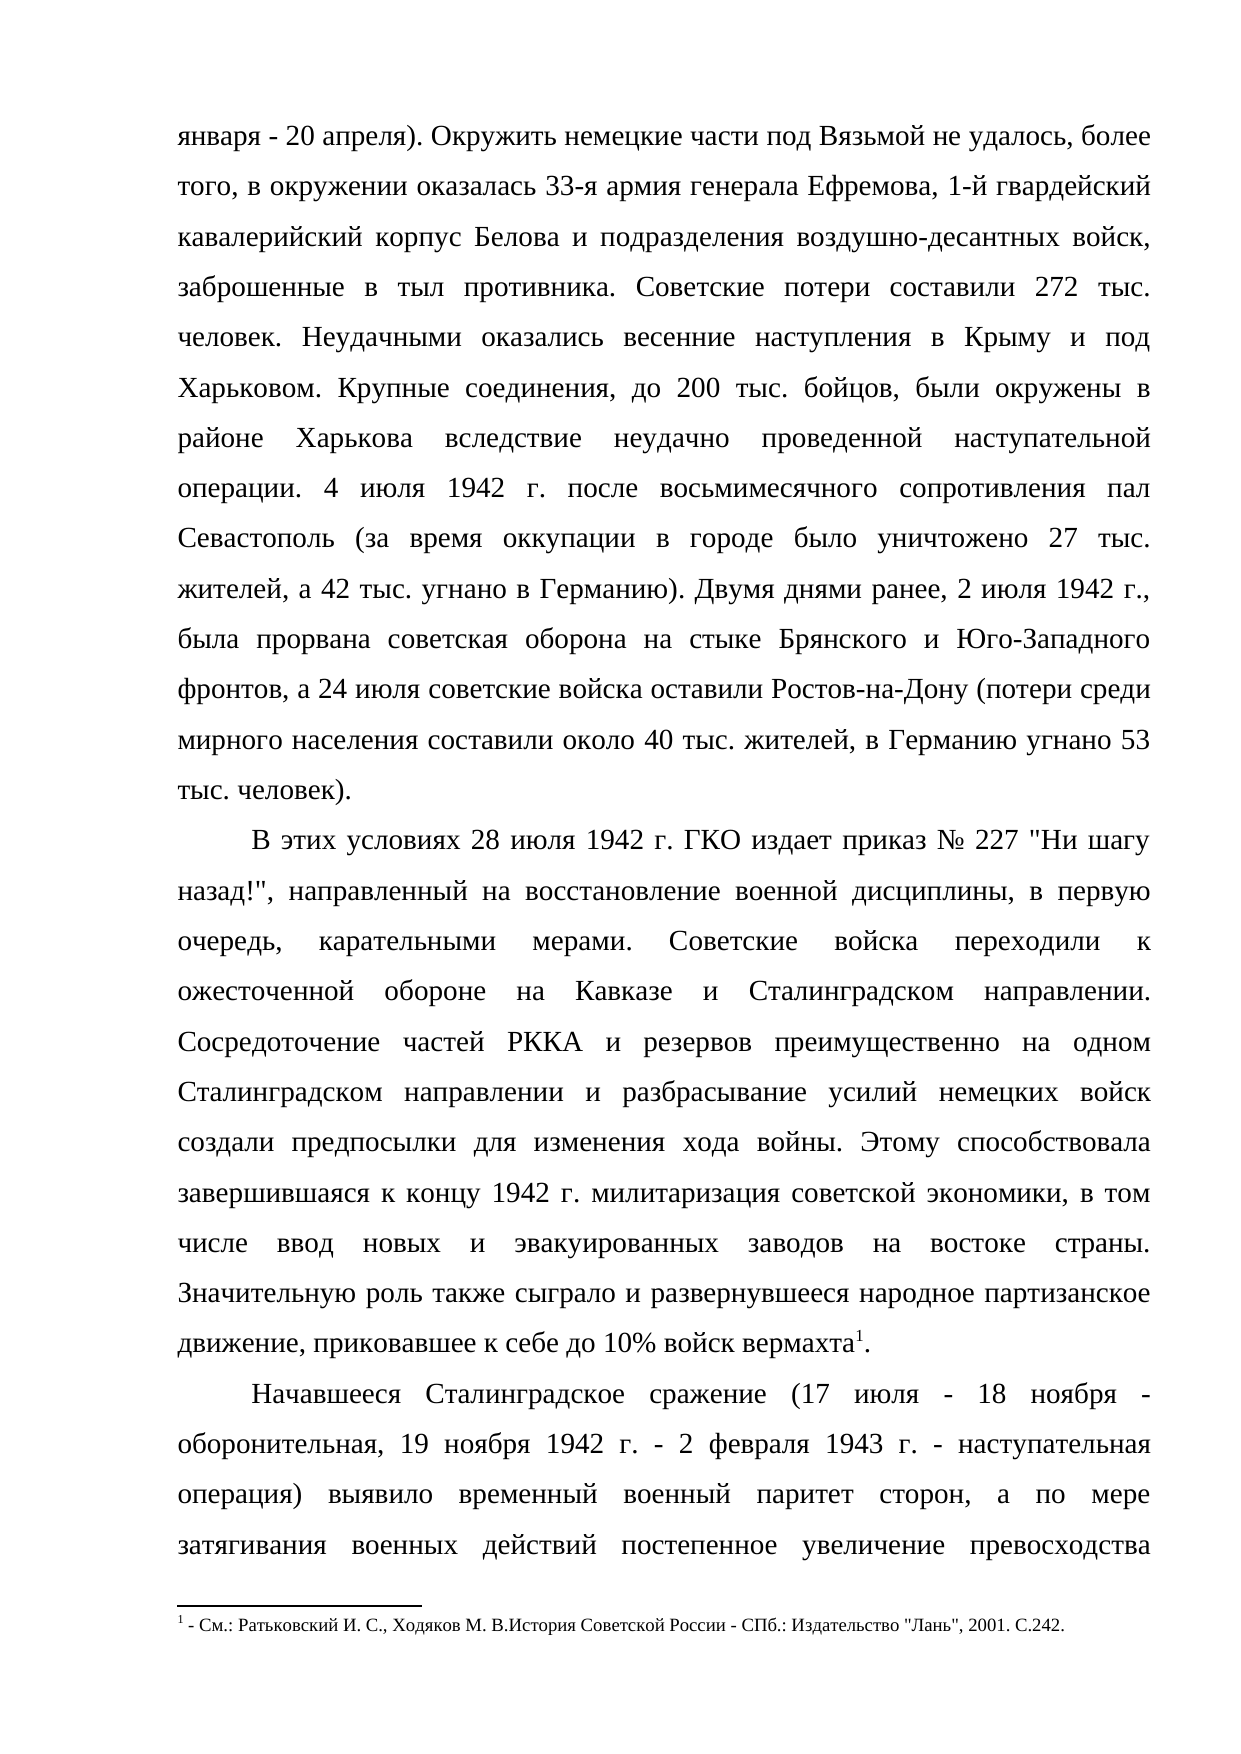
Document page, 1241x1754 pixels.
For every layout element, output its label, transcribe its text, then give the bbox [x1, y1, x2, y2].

text В этих условиях 28 июля . ГКО издает приказ № 227 "Ни шагу назад!", направленный на восстановление военной дисциплины, в первую очередь, карательными мерами. Советские войска переходили к ожесточенной обороне на Кавказе и Сталинградском направлении. Сосредоточение частей РККА и резервов преимущественно на одном Сталинградском направлении и разбрасывание усилий немецких войск создали предпосылки для изменения хода войны. Этому способствовала завершившаяся к концу . милитаризация советской экономики, в том числе ввод новых и эвакуированных заводов на востоке страны. Значительную роль также сыграло и развернувшееся народное партизанское движение, приковавшее к себе до 10% войск вермахта. [177, 822, 1152, 1359]
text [177, 1376, 1152, 1560]
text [177, 118, 1152, 806]
